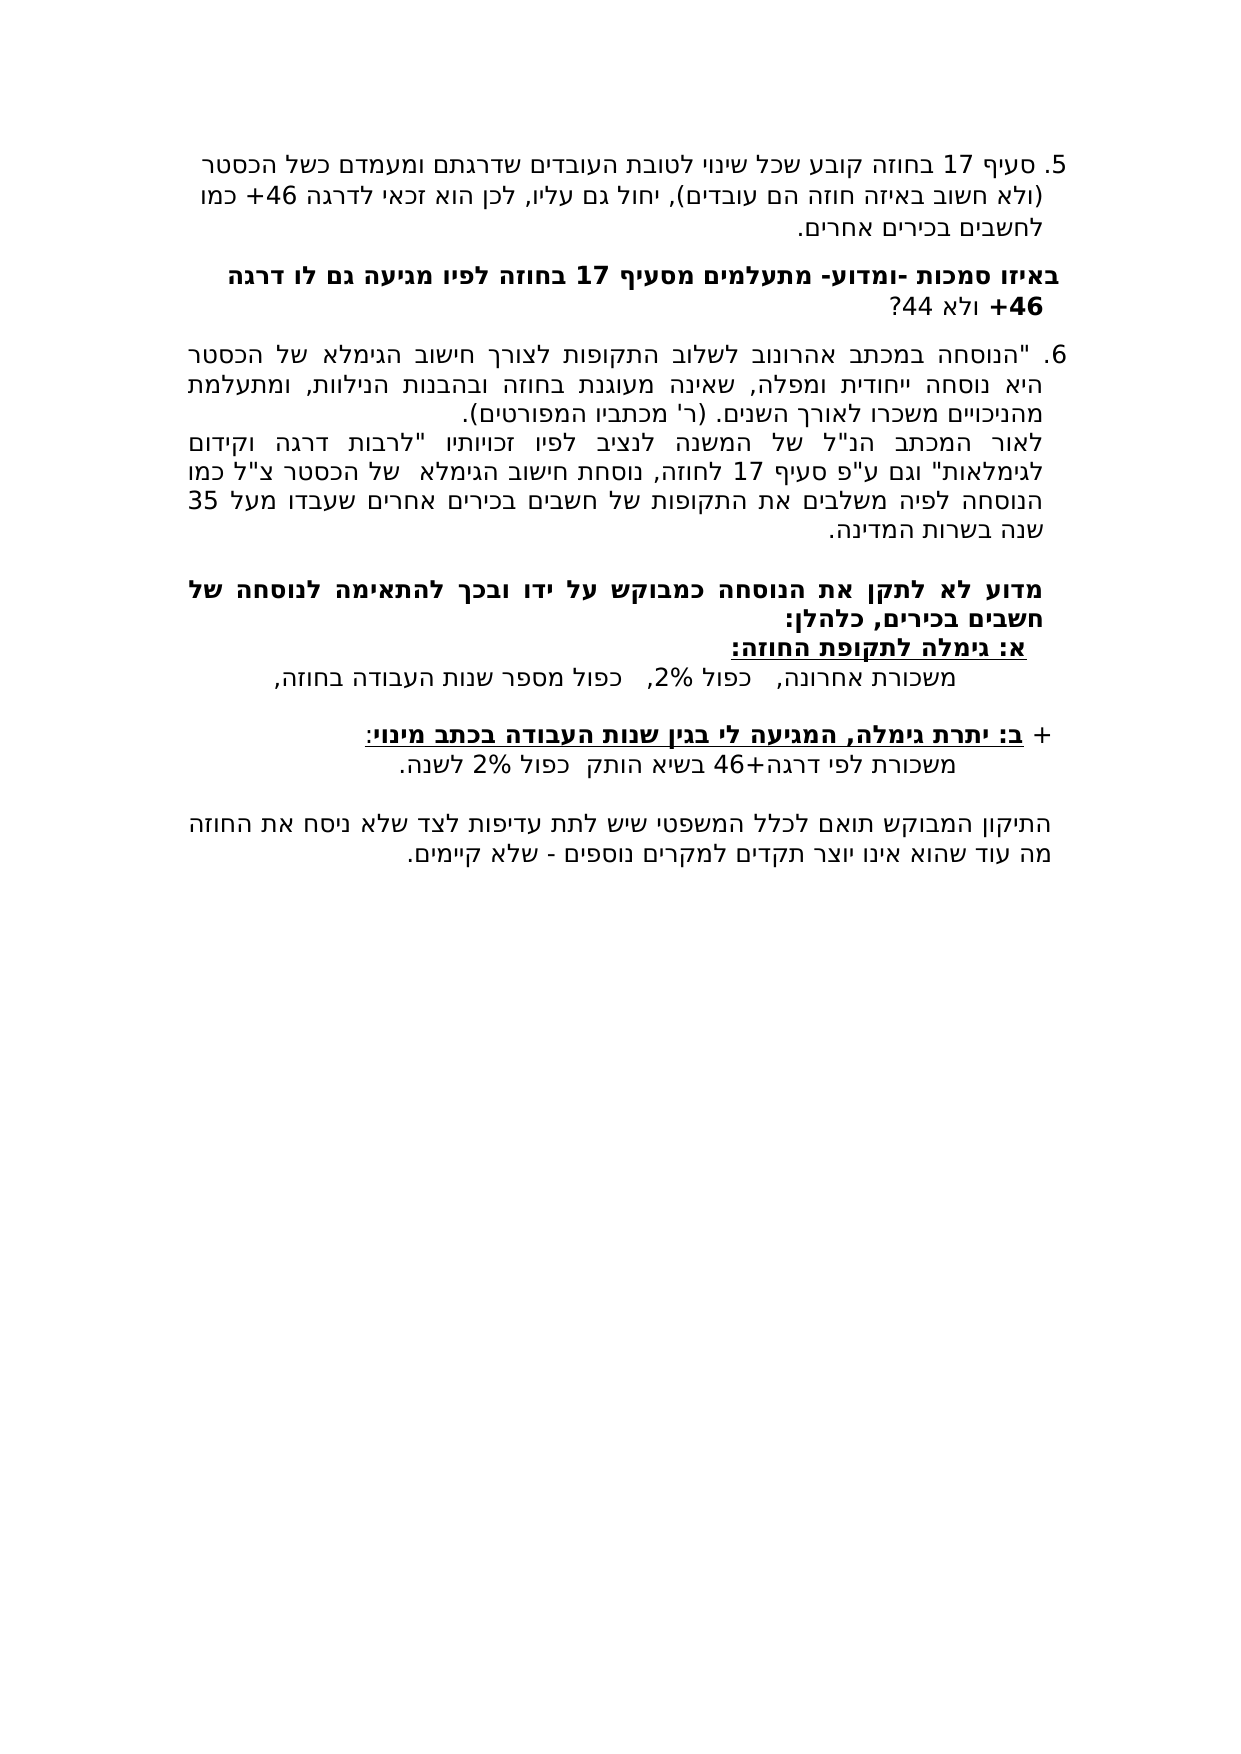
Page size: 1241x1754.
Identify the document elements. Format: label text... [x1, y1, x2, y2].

text מדוע לא לתקן את הנוסחה כמבוקש על ידו ובכך להתאימה לנוסחה של חשבים בכירים, כלהלן: [187, 575, 1044, 634]
text באיזו סמכות -ומדוע- מתעלמים מסעיף 17 בחוזה לפיו מגיעה גם לו דרגה 46+ ולא 44? [187, 261, 1067, 322]
text 6. "הנוסחה במכתב אהרונוב לשלוב התקופות לצורך חישוב הגימלא של הכסטר היא נוסחה ייחודית ומפלה, שאינה מעוגנת בחוזה ובהבנות הנילוות, ומתעלמת מהניכויים משכרו לאורך השנים. (ר' מכתביו המפורטים). [187, 341, 1067, 428]
text משכורת אחרונה, כפול 2%, כפול מספר שנות העבודה בחוזה, [187, 663, 1053, 692]
text א: גימלה לתקופת החוזה: [187, 634, 1053, 663]
text לאור המכתב הנ"ל של המשנה לנציב לפיו זכויותיו "לרבות דרגה וקידום לגימלאות" וגם ע"פ סעיף 17 לחוזה, נוסחת חישוב הגימלא של הכסטר צ"ל כמו הנוסחה לפיה משלבים את התקופות של חשבים בכירים אחרים שעבדו מעל 35 שנה בשרות המדינה. [187, 428, 1044, 545]
text התיקון המבוקש תואם לכלל המשפטי שיש לתת עדיפות לצד שלא ניסח את החוזה מה עוד שהוא אינו יוצר תקדים למקרים נוספים - שלא קיימים. [187, 809, 1053, 868]
text + ב: יתרת גימלה, המגיעה לי בגין שנות העבודה בכתב מינוי: [187, 721, 1053, 750]
text 5. סעיף 17 בחוזה קובע שכל שינוי לטובת העובדים שדרגתם ומעמדם כשל הכסטר (ולא חשוב באיזה חוזה הם עובדים), יחול גם עליו, לכן הוא זכאי לדרגה 46+ כמו לחשבים בכירים אחרים. [187, 150, 1067, 242]
text משכורת לפי דרגה+46 בשיא הותק כפול 2% לשנה. [187, 750, 1053, 779]
